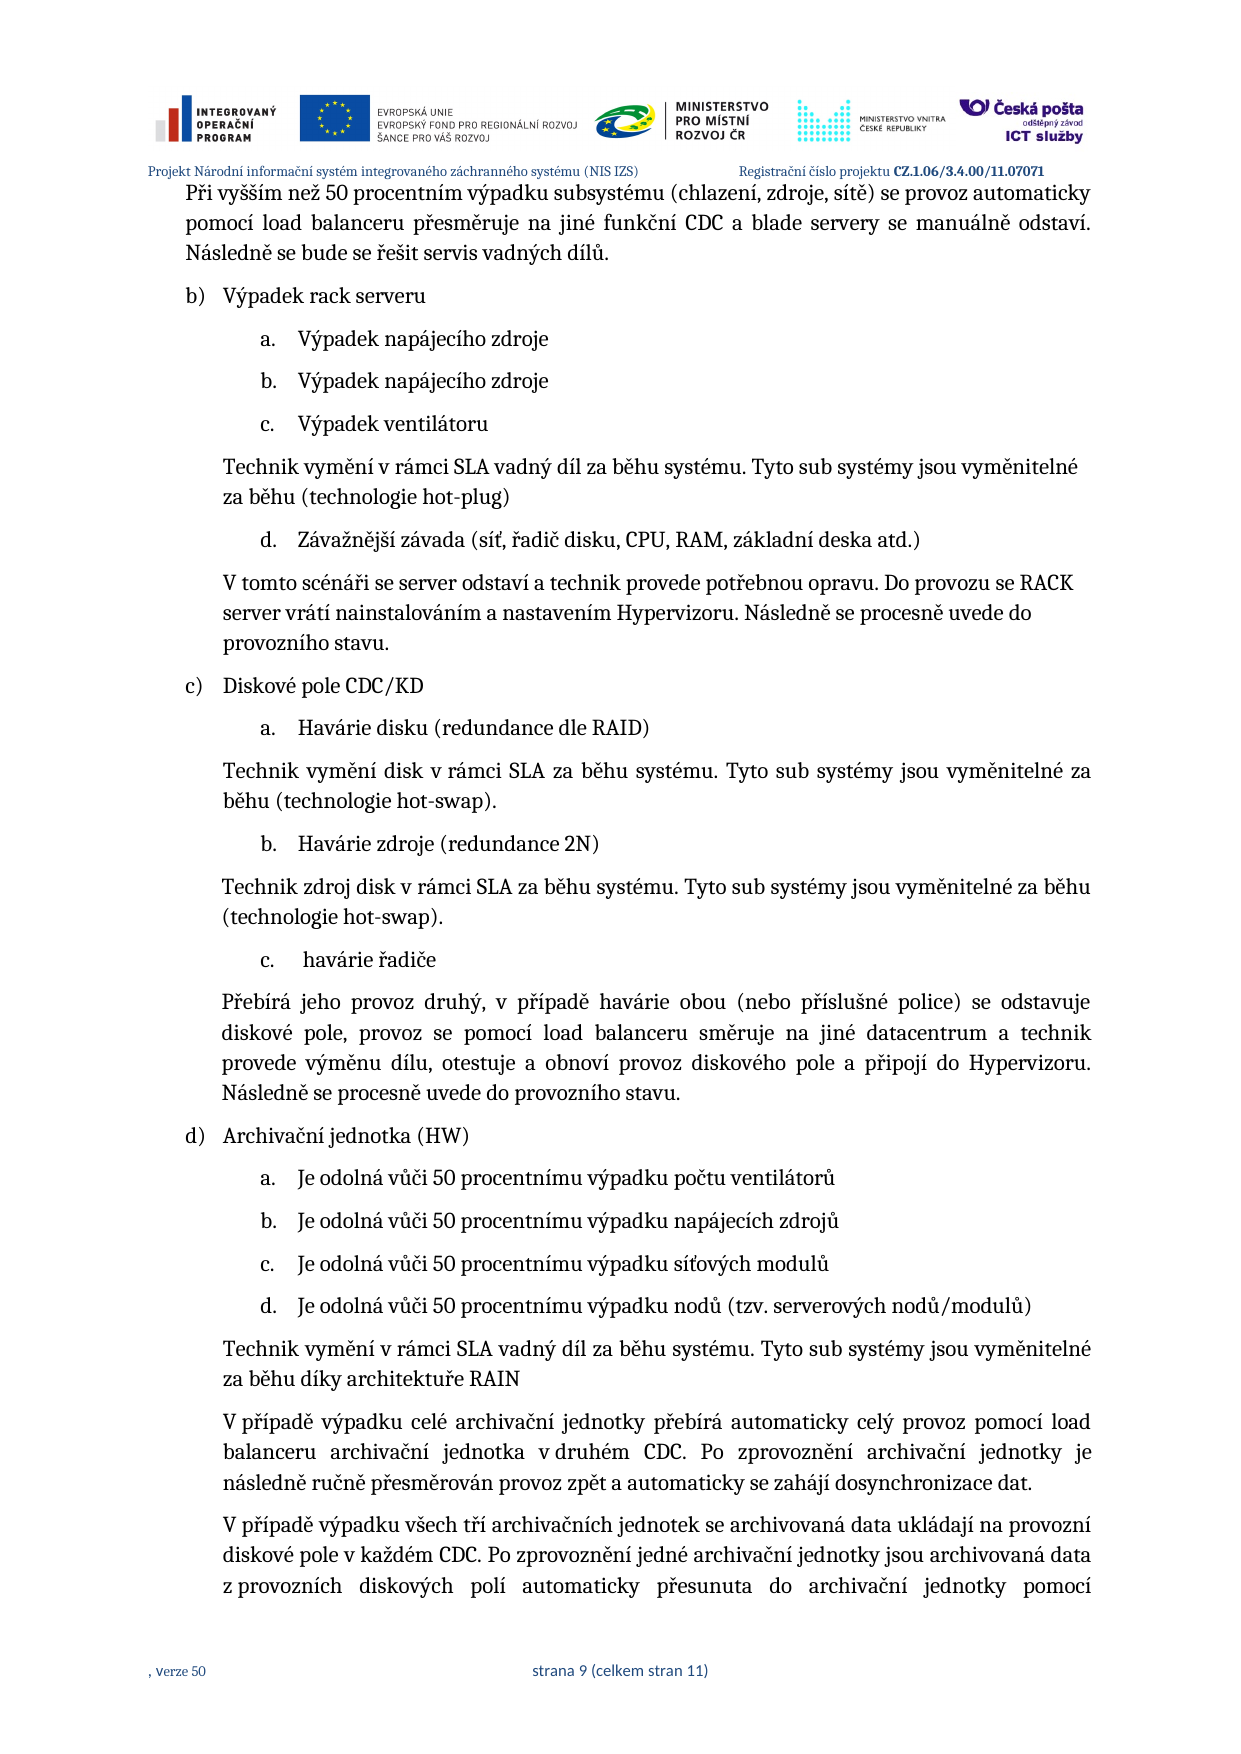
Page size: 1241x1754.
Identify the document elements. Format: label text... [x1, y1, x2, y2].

list Diskové pole CDC/KD [185, 672, 1092, 699]
list Výpadek napájecího zdroje [260, 326, 1092, 352]
list Havárie zdroje (redundance 2N) [260, 831, 1092, 857]
text Při vyšším než 50 procentním výpadku subsystému (chlazení, zdroje, sítě) se provoz automaticky pomocí load balanceru přesměruje na jiné funkční CDC a blade servery se manuálně odstaví. Následně se bude se řešit servis vadných dílů. [185, 180, 1092, 266]
list Výpadek napájecího zdroje [260, 368, 1092, 394]
text Technik zdroj disk v rámci SLA za běhu systému. Tyto sub systémy jsou vyměnitelné za běhu (technologie hot-swap). [221, 873, 1092, 930]
text Technik vymění v rámci SLA vadný díl za běhu systému. Tyto sub systémy jsou vyměnitelné za běhu díky architektuře RAIN [223, 1336, 1092, 1392]
list Je odolná vůči 50 procentnímu výpadku síťových modulů [260, 1251, 1092, 1277]
list havárie řadiče [260, 946, 1092, 973]
list Závažnější závada (síť, řadič disku, CPU, RAM, základní deska atd.) [260, 527, 1092, 553]
list Je odolná vůči 50 procentnímu výpadku napájecích zdrojů [260, 1208, 1092, 1234]
text Technik vymění disk v rámci SLA za běhu systému. Tyto sub systémy jsou vyměnitelné za běhu (technologie hot-swap). [223, 758, 1092, 814]
list Je odolná vůči 50 procentnímu výpadku počtu ventilátorů [260, 1165, 1092, 1191]
text V případě výpadku celé archivační jednotky přebírá automaticky celý provoz pomocí load balanceru archivační jednotka v druhém CDC. Po zprovoznění archivační jednotky je následně ručně přesměrován provoz zpět a automaticky se zahájí dosynchronizace dat. [223, 1409, 1092, 1496]
text Přebírá jeho provoz druhý, v případě havárie obou (nebo příslušné police) se odstavuje diskové pole, provoz se pomocí load balanceru směruje na jiné datacentrum a technik provede výměnu dílu, otestuje a obnoví provoz diskového pole a připojí do Hypervizoru. Následně se procesně uvede do provozního stavu. [221, 989, 1092, 1106]
text Technik vymění v rámci SLA vadný díl za běhu systému. Tyto sub systémy jsou vyměnitelné za běhu (technologie hot-plug) [223, 454, 1092, 510]
list Archivační jednotka (HW) [185, 1122, 1092, 1149]
list Havárie disku (redundance dle RAID) [260, 715, 1092, 741]
list Výpadek ventilátoru [260, 411, 1092, 437]
picture [147, 86, 1091, 152]
text V tomto scénáři se server odstaví a technik provede potřebnou opravu. Do provozu se RACK server vrátí nainstalováním a nastavením Hypervizoru. Následně se procesně uvede do provozního stavu. [223, 569, 1092, 656]
list Výpadek rack serveru [185, 283, 1092, 309]
list Je odolná vůči 50 procentnímu výpadku nodů (tzv. serverových nodů/modulů) [260, 1293, 1092, 1319]
